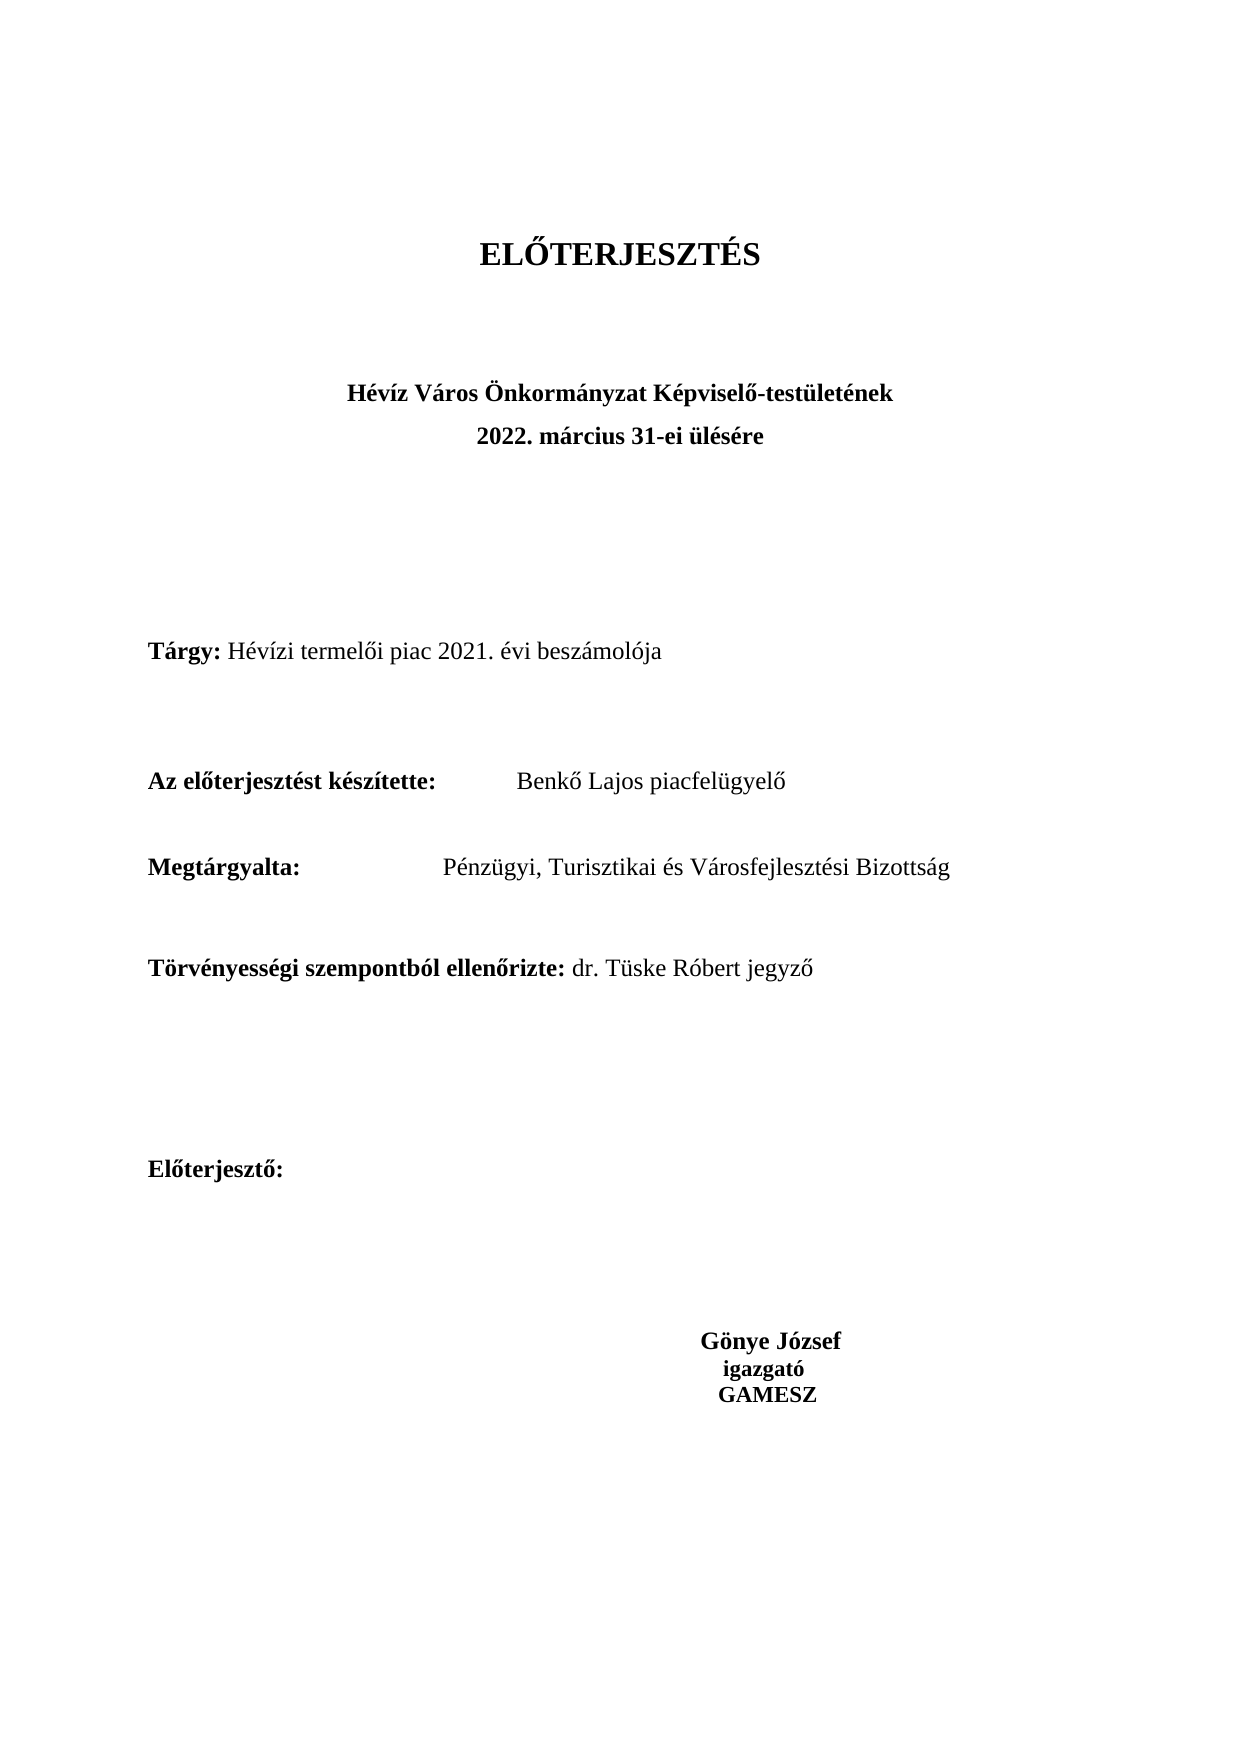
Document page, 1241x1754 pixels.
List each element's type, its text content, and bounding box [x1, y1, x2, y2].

text Hévíz Város Önkormányzat Képviselő-testületének [148, 378, 1093, 406]
text Előterjesztő: [148, 1154, 1093, 1183]
text Megtárgyalta: Pénzügyi, Turisztikai és Városfejlesztési Bizottság [148, 852, 1093, 881]
text Gönye József [295, 1326, 1093, 1355]
text igazgató [369, 1355, 1093, 1381]
text 2022. március 31-ei ülésére [148, 421, 1093, 449]
text ELŐTERJESZTÉS [148, 234, 1093, 272]
text Az előterjesztést készítette: Benkő Lajos piacfelügyelő [148, 766, 1093, 794]
text Tárgy: Hévízi termelői piac 2021. évi beszámolója [148, 636, 1093, 665]
text GAMESZ [369, 1381, 1093, 1408]
text Törvényességi szempontból ellenőrizte: dr. Tüske Róbert jegyző [148, 953, 1093, 981]
